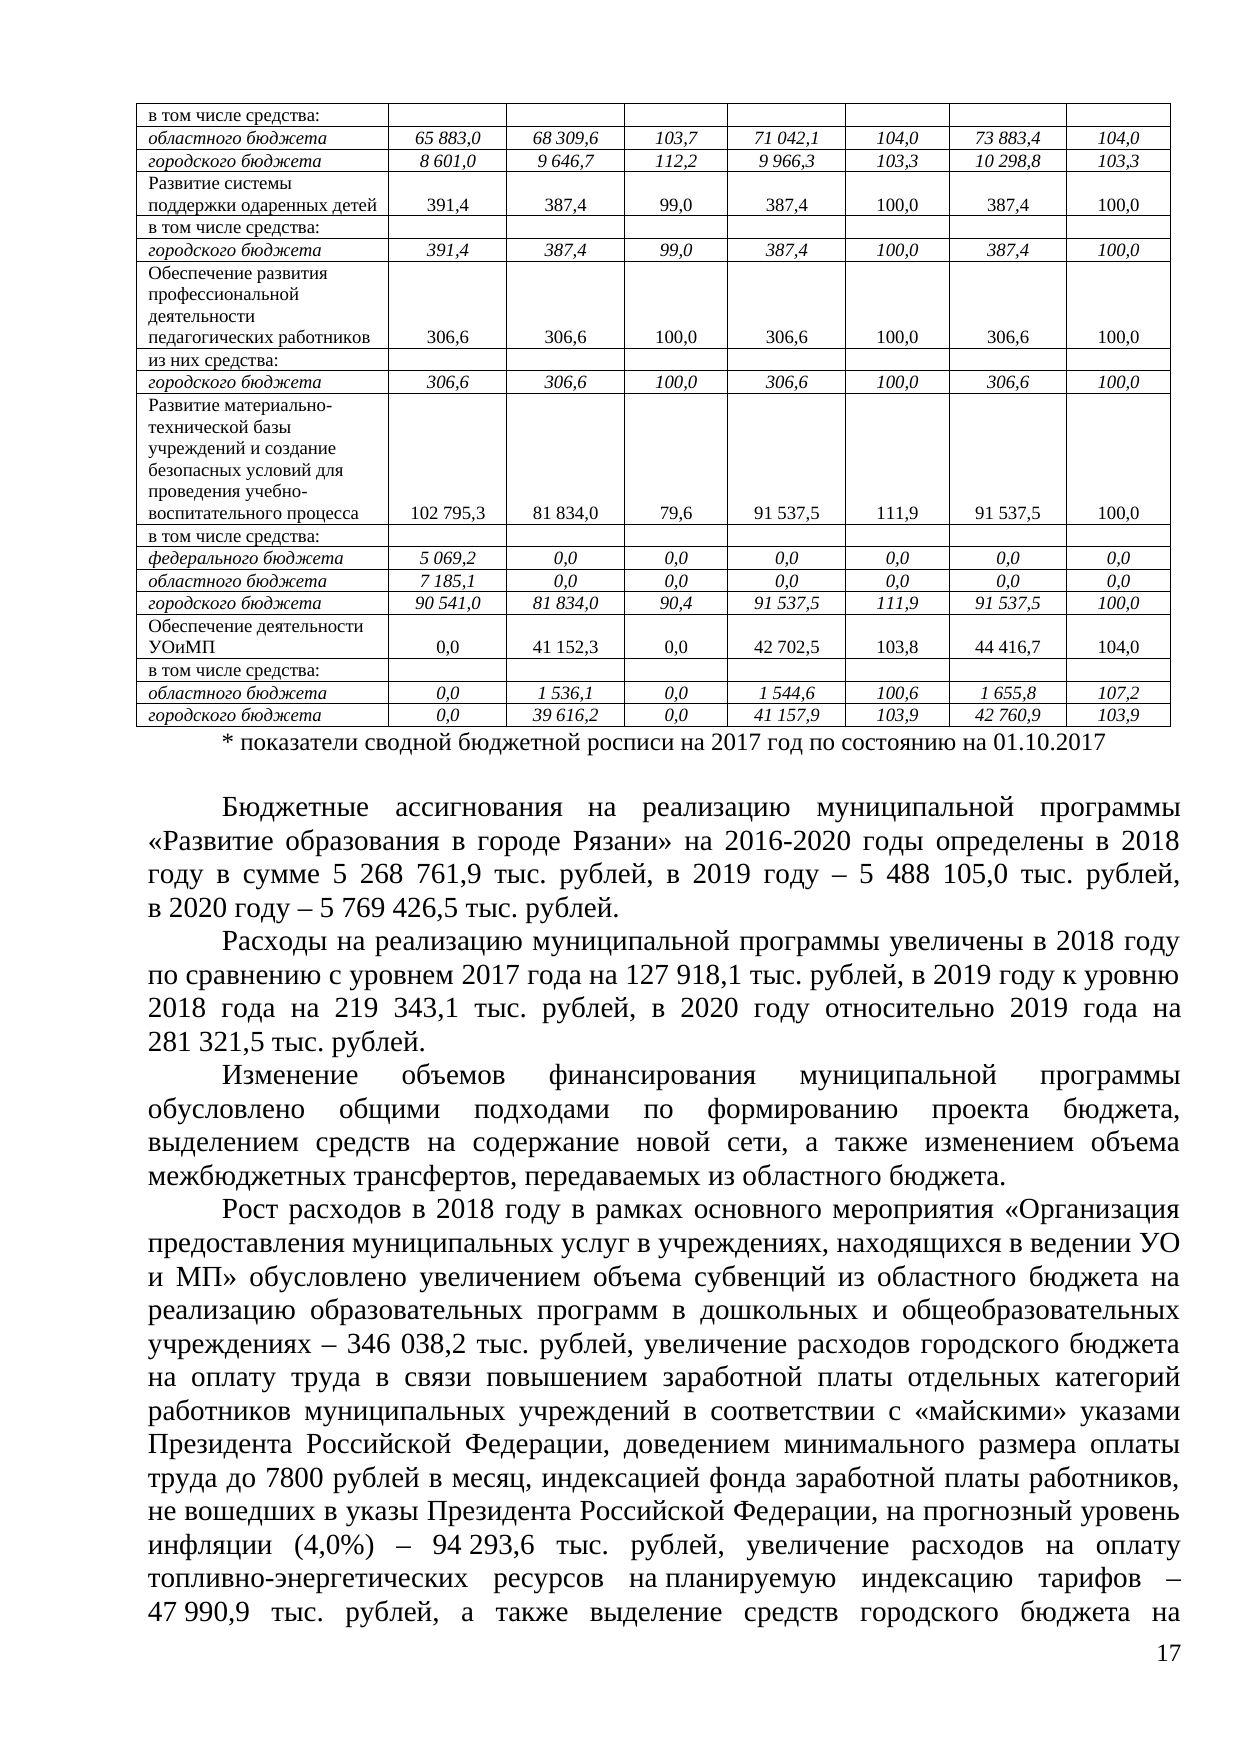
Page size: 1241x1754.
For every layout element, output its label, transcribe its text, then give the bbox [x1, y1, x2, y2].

table_cell [389, 104, 506, 126]
table_cell 0,0 [625, 547, 727, 569]
table_cell [1067, 349, 1170, 370]
table_cell городского бюджета [137, 704, 388, 726]
table_cell из них средства: [137, 349, 388, 370]
table_cell федерального бюджета [137, 547, 388, 569]
table_cell [625, 216, 727, 238]
table_cell [728, 349, 845, 370]
table_cell 100,0 [846, 371, 949, 393]
table_cell [625, 349, 727, 370]
table_cell [625, 104, 727, 126]
table_cell [507, 104, 624, 126]
table_cell 387,4 [728, 239, 845, 261]
table_cell 103,7 [625, 127, 727, 148]
table_cell 0,0 [507, 547, 624, 569]
table_cell [950, 104, 1066, 126]
table_cell [950, 349, 1066, 370]
table_cell 1 536,1 [507, 682, 624, 703]
table_cell 100,0 [625, 262, 727, 348]
table_cell 91 537,5 [950, 394, 1066, 523]
table_cell 0,0 [846, 570, 949, 591]
table_cell [728, 216, 845, 238]
table_cell [389, 349, 506, 370]
table_cell 42 702,5 [728, 615, 845, 658]
table_cell 73 883,4 [950, 127, 1066, 148]
table_cell 0,0 [389, 682, 506, 703]
table_cell 100,6 [846, 682, 949, 703]
table_cell 100,0 [846, 172, 949, 215]
table_cell [1067, 659, 1170, 681]
table_cell 387,4 [728, 172, 845, 215]
table_cell 0,0 [728, 547, 845, 569]
table_cell [625, 525, 727, 546]
table_cell 387,4 [507, 172, 624, 215]
table_cell 391,4 [389, 172, 506, 215]
table_cell в том числе средства: [137, 659, 388, 681]
table_cell [950, 216, 1066, 238]
table_cell 0,0 [625, 682, 727, 703]
table_cell 306,6 [728, 262, 845, 348]
table_cell [625, 659, 727, 681]
table_cell 103,8 [846, 615, 949, 658]
table_cell [1067, 216, 1170, 238]
table_cell областного бюджета [137, 570, 388, 591]
table_cell Развитие материально-технической базы учреждений и создание безопасных условий для проведения учебно-воспитательного процесса [137, 394, 388, 523]
table_cell [846, 104, 949, 126]
table_cell 5 069,2 [389, 547, 506, 569]
table_cell 100,0 [1067, 239, 1170, 261]
table_cell Обеспечение деятельности УОиМП [137, 615, 388, 658]
table_cell городского бюджета [137, 239, 388, 261]
table_cell в том числе средства: [137, 216, 388, 238]
table_cell 0,0 [389, 615, 506, 658]
table_cell 41 152,3 [507, 615, 624, 658]
table_cell 104,0 [1067, 615, 1170, 658]
table_cell [846, 216, 949, 238]
table_cell Развитие системы поддержки одаренных детей [137, 172, 388, 215]
table_cell 100,0 [1067, 371, 1170, 393]
table_cell 0,0 [1067, 570, 1170, 591]
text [148, 1192, 1181, 1628]
table_cell 81 834,0 [507, 394, 624, 523]
table_cell 0,0 [507, 570, 624, 591]
table_cell 103,3 [846, 150, 949, 171]
table_cell 387,4 [950, 172, 1066, 215]
table_cell 1 655,8 [950, 682, 1066, 703]
table_cell 104,0 [1067, 127, 1170, 148]
table_cell 100,0 [1067, 172, 1170, 215]
table_cell городского бюджета [137, 592, 388, 614]
table_cell 306,6 [950, 262, 1066, 348]
table_cell 0,0 [1067, 547, 1170, 569]
table_cell 100,0 [846, 239, 949, 261]
table_cell в том числе средства: [137, 104, 388, 126]
table_cell 0,0 [389, 704, 506, 726]
text Изменение объемов финансирования муниципальной программы обусловлено общими подходами по формированию проекта бюджета, выделением средств на содержание новой сети, а также изменением объема межбюджетных трансфертов, передаваемых из областного бюджета. [148, 1057, 1181, 1192]
table_cell 91 537,5 [950, 592, 1066, 614]
table_cell областного бюджета [137, 127, 388, 148]
table_cell [846, 349, 949, 370]
table_cell 306,6 [728, 371, 845, 393]
table_cell 100,0 [1067, 394, 1170, 523]
table_cell 0,0 [950, 547, 1066, 569]
table_cell [1067, 525, 1170, 546]
table_cell 9 646,7 [507, 150, 624, 171]
table_cell 103,9 [846, 704, 949, 726]
table_cell 0,0 [625, 704, 727, 726]
table_cell 387,4 [507, 239, 624, 261]
table_cell [846, 525, 949, 546]
table_cell 99,0 [625, 239, 727, 261]
table_cell 112,2 [625, 150, 727, 171]
table_cell 1 544,6 [728, 682, 845, 703]
table_cell 306,6 [507, 262, 624, 348]
table_cell 79,6 [625, 394, 727, 523]
table_cell 100,0 [1067, 262, 1170, 348]
table_cell 103,3 [1067, 150, 1170, 171]
table_cell 90,4 [625, 592, 727, 614]
table_cell 387,4 [950, 239, 1066, 261]
table_cell [507, 216, 624, 238]
table_cell 42 760,9 [950, 704, 1066, 726]
table_cell городского бюджета [137, 371, 388, 393]
table_cell 0,0 [846, 547, 949, 569]
table_cell 107,2 [1067, 682, 1170, 703]
table_cell 111,9 [846, 394, 949, 523]
table_cell Обеспечение развития профессиональной деятельности педагогических работников [137, 262, 388, 348]
table_cell 8 601,0 [389, 150, 506, 171]
table_cell 39 616,2 [507, 704, 624, 726]
table_cell 100,0 [846, 262, 949, 348]
table_cell 99,0 [625, 172, 727, 215]
table_cell 90 541,0 [389, 592, 506, 614]
table_cell 81 834,0 [507, 592, 624, 614]
table_cell 91 537,5 [728, 394, 845, 523]
table_cell [728, 525, 845, 546]
table_cell [1067, 104, 1170, 126]
table_cell 41 157,9 [728, 704, 845, 726]
table_cell 102 795,3 [389, 394, 506, 523]
table_cell 306,6 [389, 262, 506, 348]
table_cell 306,6 [950, 371, 1066, 393]
table_cell [507, 525, 624, 546]
table_cell 68 309,6 [507, 127, 624, 148]
table_cell 65 883,0 [389, 127, 506, 148]
table_cell городского бюджета [137, 150, 388, 171]
table_cell 306,6 [507, 371, 624, 393]
table_cell 391,4 [389, 239, 506, 261]
table_cell [728, 104, 845, 126]
text * показатели сводной бюджетной росписи на 2017 год по состоянию на 01.10.2017 [148, 727, 1181, 756]
table_cell в том числе средства: [137, 525, 388, 546]
table_cell [389, 216, 506, 238]
table_cell 44 416,7 [950, 615, 1066, 658]
table_cell [846, 659, 949, 681]
table_cell 104,0 [846, 127, 949, 148]
table_cell областного бюджета [137, 682, 388, 703]
table_cell [507, 349, 624, 370]
table_cell 91 537,5 [728, 592, 845, 614]
table_cell 9 966,3 [728, 150, 845, 171]
table_cell 0,0 [950, 570, 1066, 591]
table_cell 0,0 [625, 570, 727, 591]
table_cell 0,0 [728, 570, 845, 591]
table_cell 7 185,1 [389, 570, 506, 591]
table_cell 100,0 [625, 371, 727, 393]
table_cell 103,9 [1067, 704, 1170, 726]
table_cell 100,0 [1067, 592, 1170, 614]
table_cell [389, 659, 506, 681]
table_cell 10 298,8 [950, 150, 1066, 171]
table_cell [507, 659, 624, 681]
table_cell [389, 525, 506, 546]
table_cell 111,9 [846, 592, 949, 614]
table_cell 306,6 [389, 371, 506, 393]
table_cell [950, 525, 1066, 546]
table_cell [728, 659, 845, 681]
text Бюджетные ассигнования на реализацию муниципальной программы «Развитие образования в городе Рязани» на 2016-2020 годы определены в 2018 году в сумме 5 268 761,9 тыс. рублей, в 2019 году – 5 488 105,0 тыс. рублей, в 2020 году – 5 769 426,5 тыс. рублей. [148, 789, 1181, 923]
text Расходы на реализацию муниципальной программы увеличены в 2018 году по сравнению с уровнем 2017 года на 127 918,1 тыс. рублей, в 2019 году к уровню 2018 года на 219 343,1 тыс. рублей, в 2020 году относительно 2019 года на 281 321,5 тыс. рублей. [148, 923, 1181, 1057]
table_cell 0,0 [625, 615, 727, 658]
table_cell 71 042,1 [728, 127, 845, 148]
table_cell [950, 659, 1066, 681]
